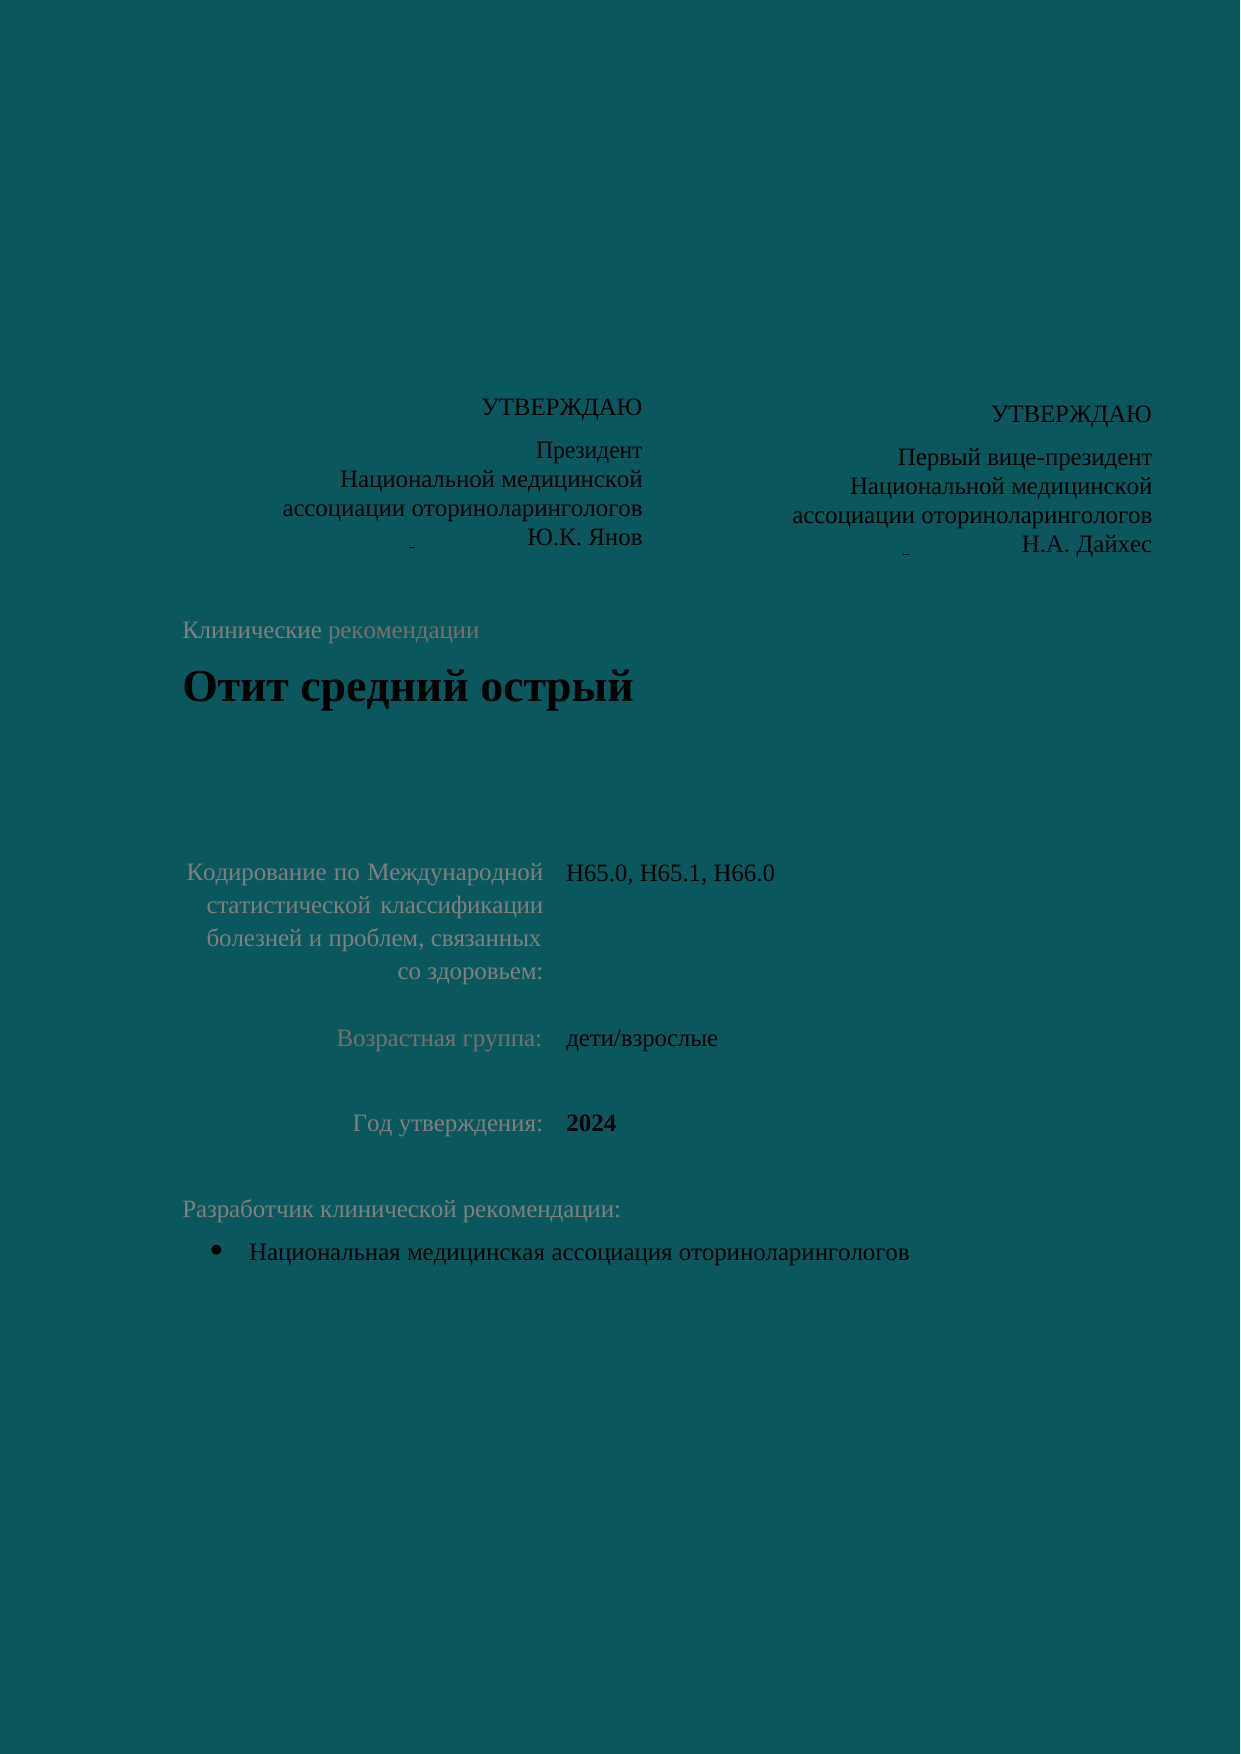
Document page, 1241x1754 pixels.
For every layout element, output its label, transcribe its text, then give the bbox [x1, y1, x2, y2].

text Президент Национальной медицинской ассоциации оториноларингологов [279, 435, 642, 521]
text Н.А. Дайхес [647, 529, 1152, 557]
text Ю.К. Янов [25, 522, 642, 550]
text H65.0, H65.1, H66.0 [566, 858, 1196, 886]
text Клинические рекомендации [182, 615, 1196, 644]
list Национальная медицинская ассоциация оториноларингологов [211, 1237, 1196, 1267]
text Разработчик клинической рекомендации: [182, 1194, 1196, 1223]
text со здоровьем: [25, 956, 543, 985]
text УТВЕРЖДАЮ [25, 392, 642, 421]
text Возрастная группа: дети/взрослые Год утверждения: 2024 [336, 1023, 719, 1136]
text УТВЕРЖДАЮ [647, 399, 1152, 428]
text Первый вице-президент Национальной медицинской ассоциации оториноларингологов [788, 442, 1152, 528]
text Отит средний острый [182, 659, 1196, 712]
text Кодирование по Международной статистической классификации болезней и проблем, связанных [186, 857, 543, 952]
